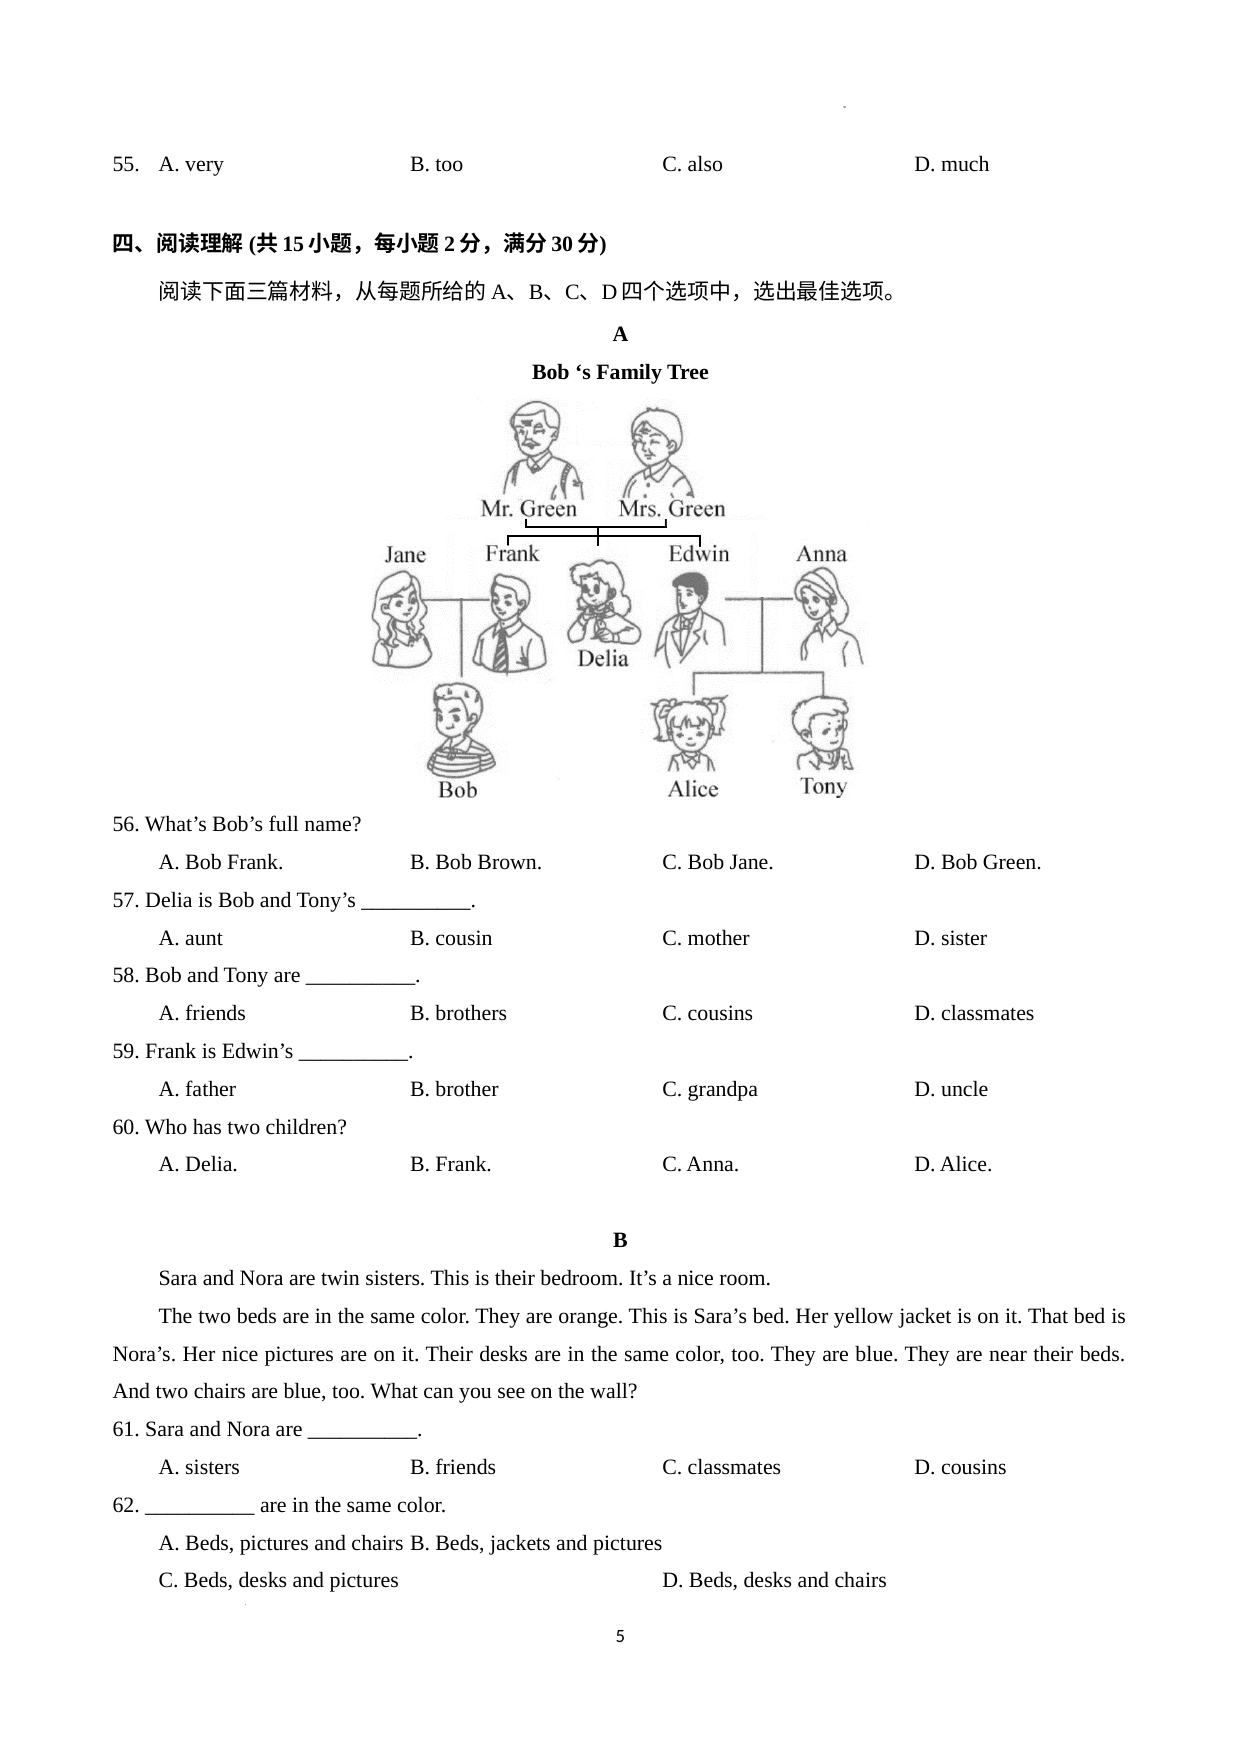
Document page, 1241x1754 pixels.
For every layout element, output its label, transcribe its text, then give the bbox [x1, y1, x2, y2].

text C. Beds, desks and pictures D. Beds, desks and chairs [112, 1567, 1128, 1593]
text 56. What’s Bob’s full name? [112, 811, 1128, 836]
text 阅读下面三篇材料，从每题所给的A、B、C、D四个选项中，选出最佳选项。 [112, 274, 1128, 305]
text Sara and Nora are twin sisters. This is their bedroom. It’s a nice room. [112, 1265, 1128, 1290]
text A. Beds, pictures and chairs B. Beds, jackets and pictures [112, 1529, 1128, 1555]
text 59. Frank is Edwin’s __________. [112, 1038, 1128, 1063]
text The two beds are in the same color. They are orange. This is Sara’s bed. Her yellow jacket is on it. That bed is Nora’s. Her nice pictures are on it. Their desks are in the same color, too. They are blue. They are near their beds. And two chairs are blue, too. What can you see on the wall? [112, 1303, 1128, 1403]
text 55. A. very B. too C. also D. much [112, 151, 1128, 176]
text A. aunt B. cousin C. mother D. sister [112, 924, 1128, 950]
text A. sisters B. friends C. classmates D. cousins [112, 1454, 1128, 1479]
text B [112, 1227, 1128, 1252]
text A. father B. brother C. grandpa D. uncle [112, 1076, 1128, 1101]
text A. Delia. B. Frank. C. Anna. D. Alice. [112, 1151, 1128, 1177]
text 62. __________ are in the same color. [112, 1492, 1128, 1517]
text 57. Delia is Bob and Tony’s __________. [112, 887, 1128, 912]
text 58. Bob and Tony are __________. [112, 962, 1128, 988]
text A. Bob Frank. B. Bob Brown. C. Bob Jane. D. Bob Green. [112, 849, 1128, 874]
text A. friends B. brothers C. cousins D. classmates [112, 1000, 1128, 1025]
picture [371, 396, 869, 798]
text Bob ‘s Family Tree [112, 359, 1128, 384]
text 四、阅读理解 (共15小题，每小题2分，满分30分) [112, 226, 1128, 258]
text 61. Sara and Nora are __________. [112, 1416, 1128, 1441]
text A [112, 321, 1128, 346]
text 60. Who has two children? [112, 1114, 1128, 1139]
